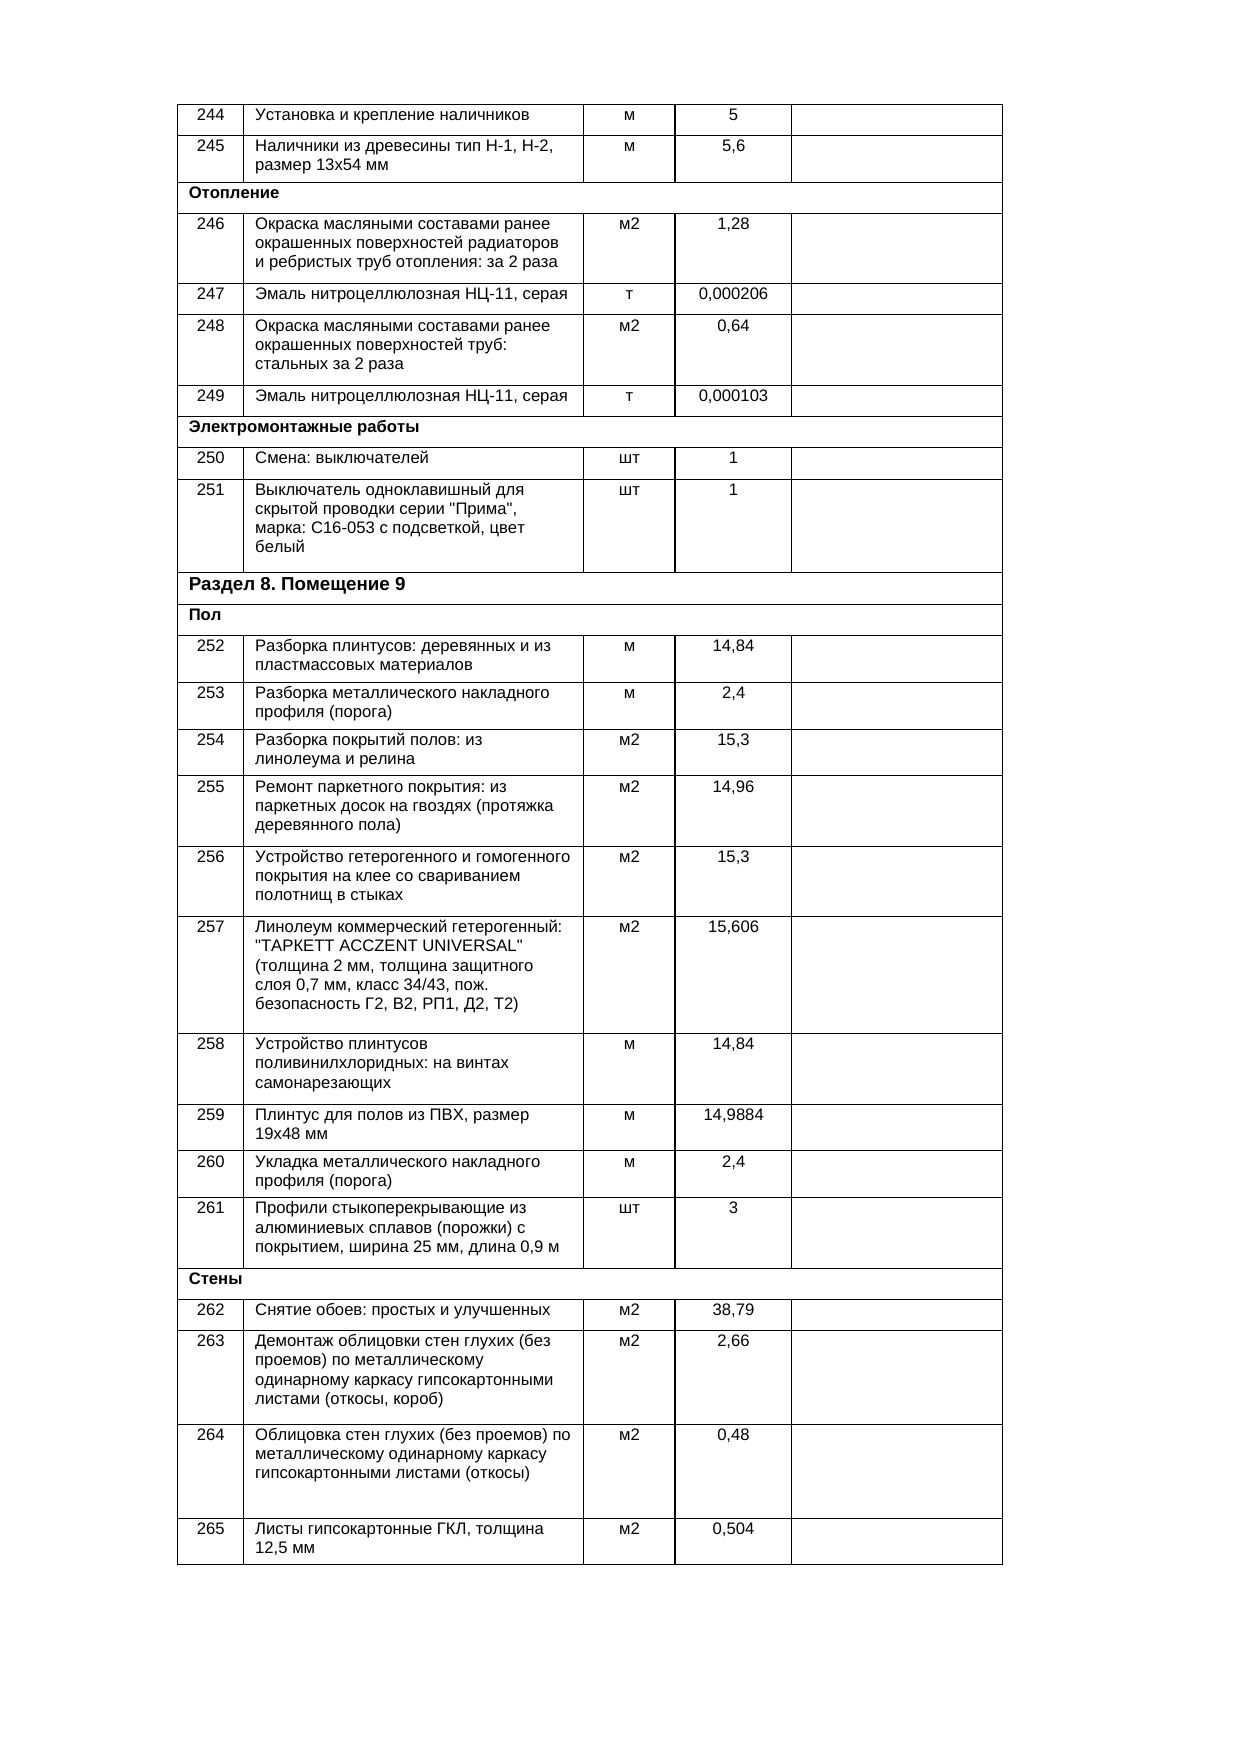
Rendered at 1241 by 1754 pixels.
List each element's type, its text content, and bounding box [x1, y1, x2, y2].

table_cell шт [584, 448, 674, 478]
table_cell м2 [584, 730, 674, 775]
table_cell Электромонтажные работы [178, 417, 1002, 447]
table_cell Установка и крепление наличников [244, 105, 583, 135]
table_cell 264 [178, 1425, 243, 1517]
table_cell [792, 847, 1002, 916]
table_cell шт [584, 1198, 674, 1267]
table_cell [792, 1519, 1002, 1564]
table_cell 0,000206 [676, 284, 791, 314]
table_cell Устройство плинтусов поливинилхлоридных: на винтах самонарезающих [244, 1034, 583, 1103]
table_cell м [584, 105, 674, 135]
table_cell [792, 1331, 1002, 1424]
table_cell [792, 776, 1002, 846]
table_cell 1 [676, 448, 791, 478]
table_cell [792, 480, 1002, 572]
table_cell 260 [178, 1151, 243, 1197]
table_cell Демонтаж облицовки стен глухих (без проемов) по металлическому одинарному каркасу гипсокартонными листами (откосы, короб) [244, 1331, 583, 1424]
table_cell 2,66 [676, 1331, 791, 1424]
table_cell т [584, 386, 674, 416]
table_cell т [584, 284, 674, 314]
table_cell м2 [584, 1300, 674, 1330]
table_cell 245 [178, 136, 243, 182]
table_cell Эмаль нитроцеллюлозная НЦ-11, серая [244, 386, 583, 416]
table_cell 251 [178, 480, 243, 572]
table_cell Разборка металлического накладного профиля (порога) [244, 683, 583, 728]
table_cell шт [584, 480, 674, 572]
table_cell 38,79 [676, 1300, 791, 1330]
table_cell 257 [178, 917, 243, 1033]
table_cell 15,3 [676, 730, 791, 775]
table_cell 259 [178, 1105, 243, 1150]
table_cell Листы гипсокартонные ГКЛ, толщина 12,5 мм [244, 1519, 583, 1564]
table_cell м [584, 636, 674, 682]
table_cell Разборка покрытий полов: из линолеума и релина [244, 730, 583, 775]
table_cell м2 [584, 1425, 674, 1517]
table_cell Снятие обоев: простых и улучшенных [244, 1300, 583, 1330]
table_cell Укладка металлического накладного профиля (порога) [244, 1151, 583, 1197]
table_cell 246 [178, 214, 243, 283]
table_cell 0,64 [676, 315, 791, 385]
table_cell 253 [178, 683, 243, 728]
table_cell [792, 1151, 1002, 1197]
table_cell 0,48 [676, 1425, 791, 1517]
table_cell м [584, 1034, 674, 1103]
table_cell [792, 315, 1002, 385]
table_cell Эмаль нитроцеллюлозная НЦ-11, серая [244, 284, 583, 314]
table_cell м2 [584, 776, 674, 846]
table_cell Плинтус для полов из ПВХ, размер 19х48 мм [244, 1105, 583, 1150]
table_cell Устройство гетерогенного и гомогенного покрытия на клее со свариванием полотнищ в стыках [244, 847, 583, 916]
table_cell [792, 214, 1002, 283]
table_cell м2 [584, 214, 674, 283]
table_cell [792, 1034, 1002, 1103]
table_cell Линолеум коммерческий гетерогенный: "ТАРКЕТТ ACCZENT UNIVERSAL" (толщина 2 мм, толщина защитного слоя 0,7 мм, класс 34/43, пож. безопасность Г2, В2, РП1, Д2, Т2) [244, 917, 583, 1033]
table_cell Облицовка стен глухих (без проемов) по металлическому одинарному каркасу гипсокартонными листами (откосы) [244, 1425, 583, 1517]
table_cell [792, 105, 1002, 135]
table_cell 256 [178, 847, 243, 916]
table_cell Отопление [178, 183, 1002, 213]
table_cell Наличники из древесины тип Н-1, Н-2, размер 13х54 мм [244, 136, 583, 182]
table_cell 247 [178, 284, 243, 314]
table_cell [792, 683, 1002, 728]
table_cell 244 [178, 105, 243, 135]
table_cell Раздел 8. Помещение 9 [178, 573, 1002, 603]
table_cell 14,84 [676, 1034, 791, 1103]
table_cell 265 [178, 1519, 243, 1564]
table_cell м2 [584, 1331, 674, 1424]
table_cell м [584, 136, 674, 182]
table_cell [792, 636, 1002, 682]
table_cell 1 [676, 480, 791, 572]
table_cell 258 [178, 1034, 243, 1103]
table_cell м2 [584, 1519, 674, 1564]
table_cell [792, 1300, 1002, 1330]
table_cell [792, 1105, 1002, 1150]
table_cell Профили стыкоперекрывающие из алюминиевых сплавов (порожки) с покрытием, ширина 25 мм, длина 0,9 м [244, 1198, 583, 1267]
table_cell 15,606 [676, 917, 791, 1033]
table_cell м [584, 683, 674, 728]
table_cell 255 [178, 776, 243, 846]
table_cell [792, 386, 1002, 416]
table_cell Окраска масляными составами ранее окрашенных поверхностей труб: стальных за 2 раза [244, 315, 583, 385]
table_cell Выключатель одноклавишный для скрытой проводки серии "Прима", марка: С16-053 с подсветкой, цвет белый [244, 480, 583, 572]
table_cell 2,4 [676, 1151, 791, 1197]
table_cell м2 [584, 847, 674, 916]
table_cell м2 [584, 917, 674, 1033]
table_cell 3 [676, 1198, 791, 1267]
table_cell [792, 1425, 1002, 1517]
table_cell 254 [178, 730, 243, 775]
table_cell [792, 1198, 1002, 1267]
table_cell [792, 730, 1002, 775]
table_cell Разборка плинтусов: деревянных и из пластмассовых материалов [244, 636, 583, 682]
table_cell 1,28 [676, 214, 791, 283]
table_cell 15,3 [676, 847, 791, 916]
table_cell 252 [178, 636, 243, 682]
table_cell 2,4 [676, 683, 791, 728]
table_cell [792, 448, 1002, 478]
table_cell 0,504 [676, 1519, 791, 1564]
table_cell [792, 136, 1002, 182]
table_cell 249 [178, 386, 243, 416]
table_cell [792, 917, 1002, 1033]
table_cell 248 [178, 315, 243, 385]
table_cell 250 [178, 448, 243, 478]
table_cell 0,000103 [676, 386, 791, 416]
table_cell 261 [178, 1198, 243, 1267]
table_cell Ремонт паркетного покрытия: из паркетных досок на гвоздях (протяжка деревянного пола) [244, 776, 583, 846]
table_cell м2 [584, 315, 674, 385]
table_cell Смена: выключателей [244, 448, 583, 478]
table_cell м [584, 1105, 674, 1150]
table_cell 14,96 [676, 776, 791, 846]
table_cell 5,6 [676, 136, 791, 182]
table_cell 14,9884 [676, 1105, 791, 1150]
table_cell 14,84 [676, 636, 791, 682]
table_cell Стены [178, 1269, 1002, 1299]
table_cell 262 [178, 1300, 243, 1330]
table_cell Окраска масляными составами ранее окрашенных поверхностей радиаторов и ребристых труб отопления: за 2 раза [244, 214, 583, 283]
table_cell Пол [178, 605, 1002, 635]
table_cell 5 [676, 105, 791, 135]
table_cell [792, 284, 1002, 314]
table_cell м [584, 1151, 674, 1197]
table_cell 263 [178, 1331, 243, 1424]
